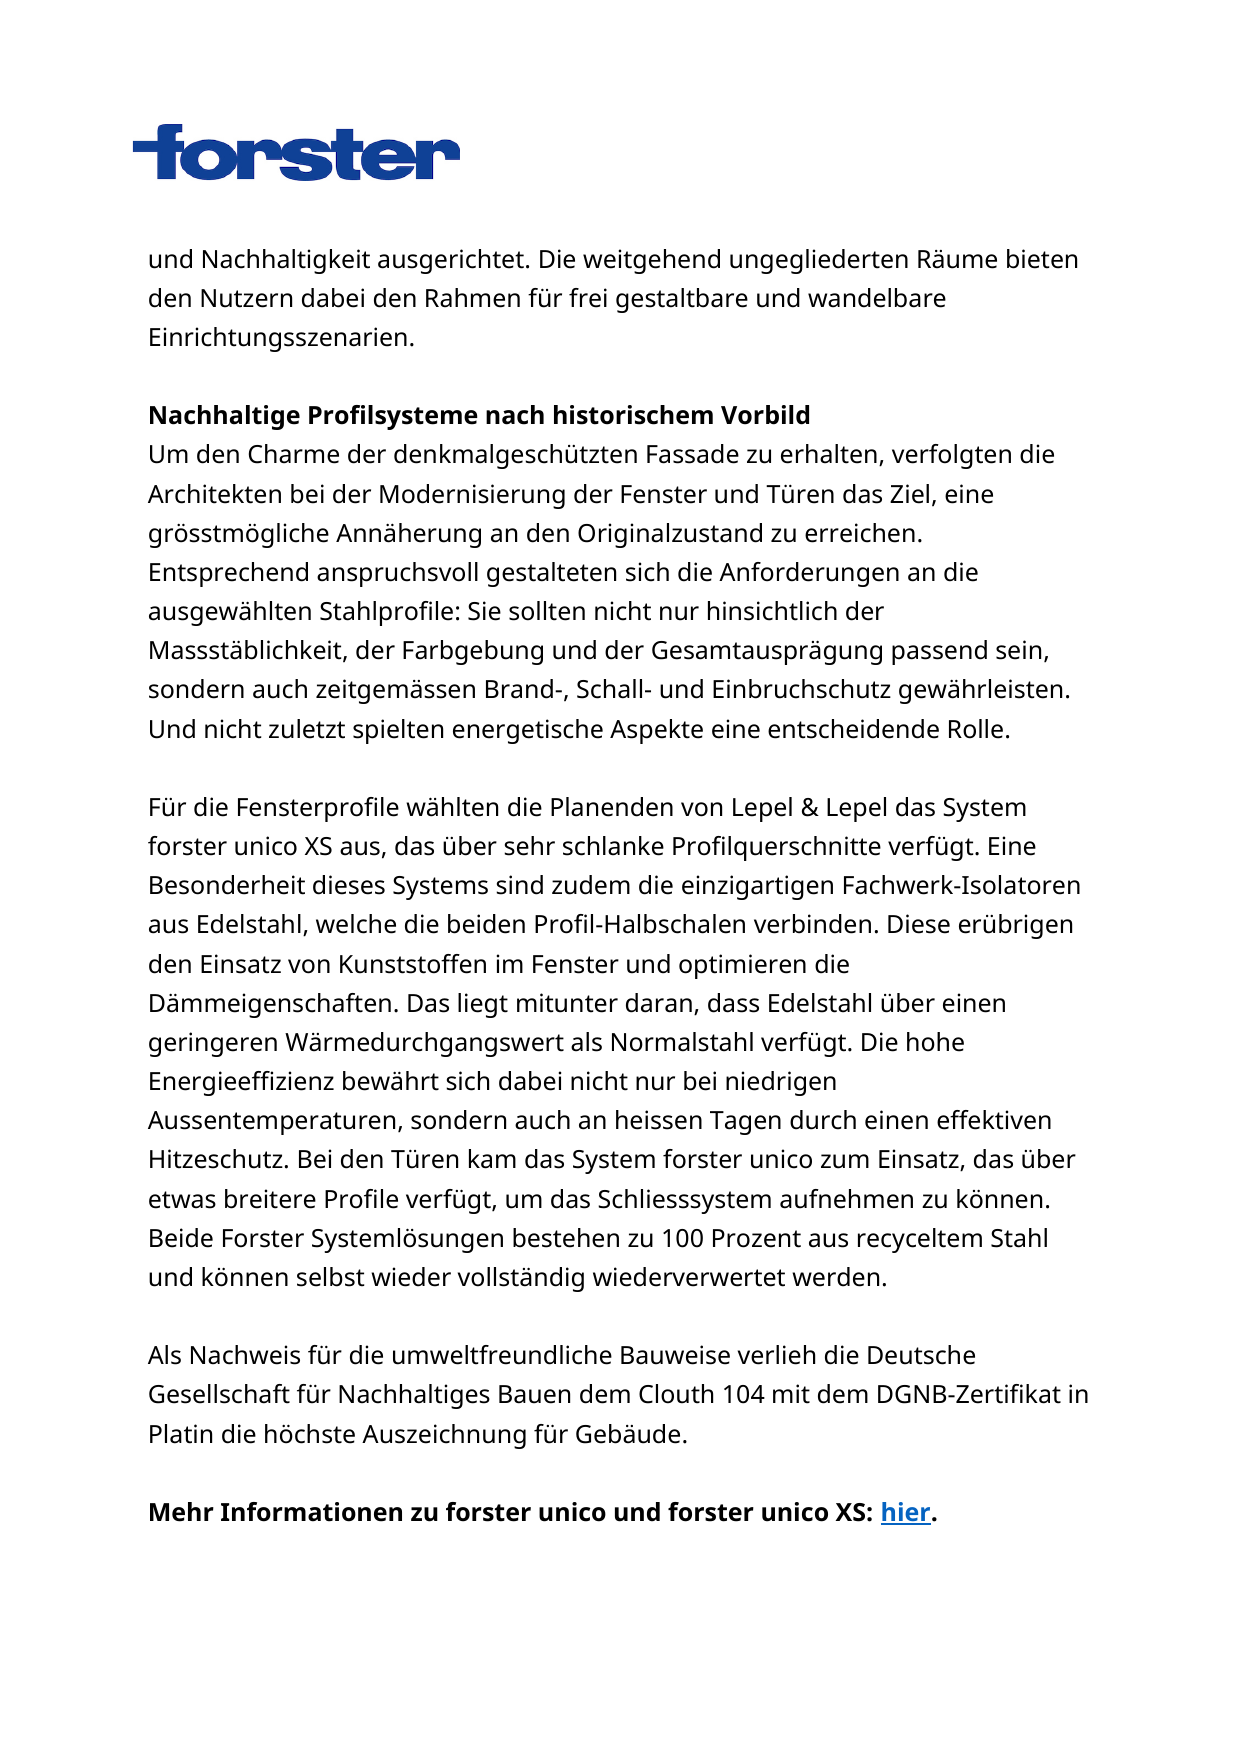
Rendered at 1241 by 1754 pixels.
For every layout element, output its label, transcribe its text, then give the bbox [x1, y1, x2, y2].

picture [132, 124, 460, 181]
text Als Nachweis für die umweltfreundliche Bauweise verlieh die Deutsche Gesellschaft für Nachhaltiges Bauen dem Clouth 104 mit dem DGNB-Zertifikat in Platin die höchste Auszeichnung für Gebäude. [148, 1338, 1092, 1450]
text Mehr Informationen zu forster unico und forster unico XS: hier. [148, 1495, 1092, 1529]
text Um den Charme der denkmalgeschützten Fassade zu erhalten, verfolgten die Architekten bei der Modernisierung der Fenster und Türen das Ziel, eine grösstmögliche Annäherung an den Originalzustand zu erreichen. Entsprechend anspruchsvoll gestalteten sich die Anforderungen an die ausgewählten Stahlprofile: Sie sollten nicht nur hinsichtlich der Massstäblichkeit, der Farbgebung und der Gesamtausprägung passend sein, sondern auch zeitgemässen Brand-, Schall- und Einbruchschutz gewährleisten. Und nicht zuletzt spielten energetische Aspekte eine entscheidende Rolle. [148, 437, 1092, 745]
text Für die Fensterprofile wählten die Planenden von Lepel & Lepel das System forster unico XS aus, das über sehr schlanke Profilquerschnitte verfügt. Eine Besonderheit dieses Systems sind zudem die einzigartigen Fachwerk-Isolatoren aus Edelstahl, welche die beiden Profil-Halbschalen verbinden. Diese erübrigen den Einsatz von Kunststoffen im Fenster und optimieren die Dämmeigenschaften. Das liegt mitunter daran, dass Edelstahl über einen geringeren Wärmedurchgangswert als Normalstahl verfügt. Die hohe Energieeffizienz bewährt sich dabei nicht nur bei niedrigen Aussentemperaturen, sondern auch an heissen Tagen durch einen effektiven Hitzeschutz. Bei den Türen kam das System forster unico zum Einsatz, das über etwas breitere Profile verfügt, um das Schliesssystem aufnehmen zu können. Beide Forster Systemlösungen bestehen zu 100 Prozent aus recyceltem Stahl und können selbst wieder vollständig wiederverwertet werden. [148, 790, 1092, 1294]
text Nachhaltige Profilsysteme nach historischem Vorbild [148, 398, 1092, 432]
